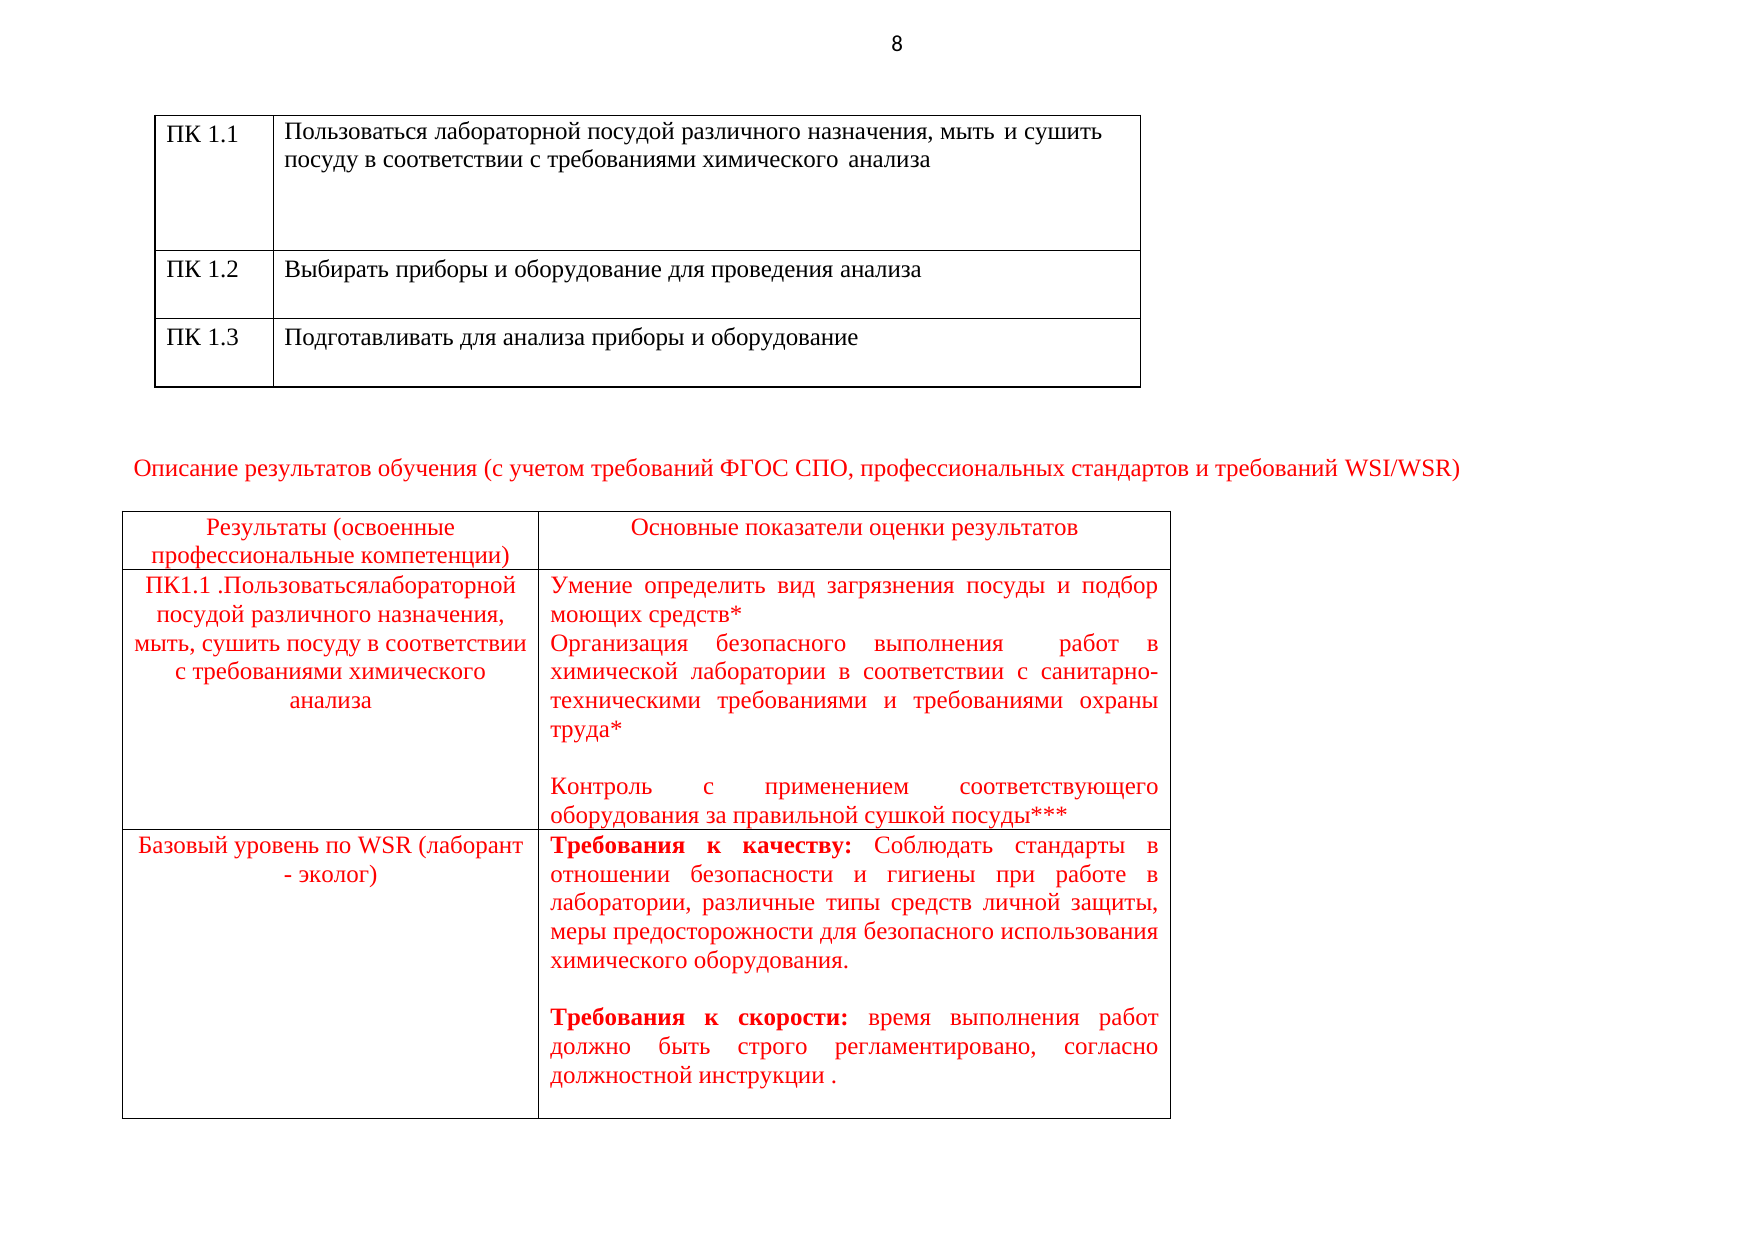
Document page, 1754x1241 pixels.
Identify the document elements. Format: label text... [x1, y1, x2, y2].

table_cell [539, 830, 1170, 1117]
table_header Основные показатели оценки результатов [539, 512, 1170, 569]
table_cell ПК1.1 .Пользоватьсялабораторной посудой различного назначения, мыть, сушить посуду в соответствии с требованиями химического анализа [123, 570, 538, 829]
text Описание результатов обучения (с учетом требований ФГОС СПО, профессиональных стандартов и требований WSI/WSR) [133, 453, 1698, 482]
table_header Результаты (освоенные профессиональные компетенции) [123, 512, 538, 569]
picture [362, 124, 1392, 453]
table_cell Умение определить вид загрязнения посуды и подбор моющих средств* Организация безопасного выполнения работ в химической лаборатории в соответствии с санитарно-техническими требованиями и требованиями охраны труда* Контроль с применением соответствующего оборудования за правильной сушкой посуды*** [539, 570, 1170, 829]
table_cell Пользоваться лабораторной посудой различного назначения, мыть и сушить посуду в соответствии с требованиями химического анализа [274, 116, 1140, 250]
table_cell ПК 1.1 [156, 116, 273, 250]
table_cell ПК 1.2 [156, 251, 273, 318]
picture [362, 482, 1392, 1117]
table_cell Подготавливать для анализа приборы и оборудование [274, 319, 1140, 386]
table_cell Выбирать приборы и оборудование для проведения анализа [274, 251, 1140, 318]
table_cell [123, 830, 538, 1117]
table_cell ПК 1.3 [156, 319, 273, 386]
